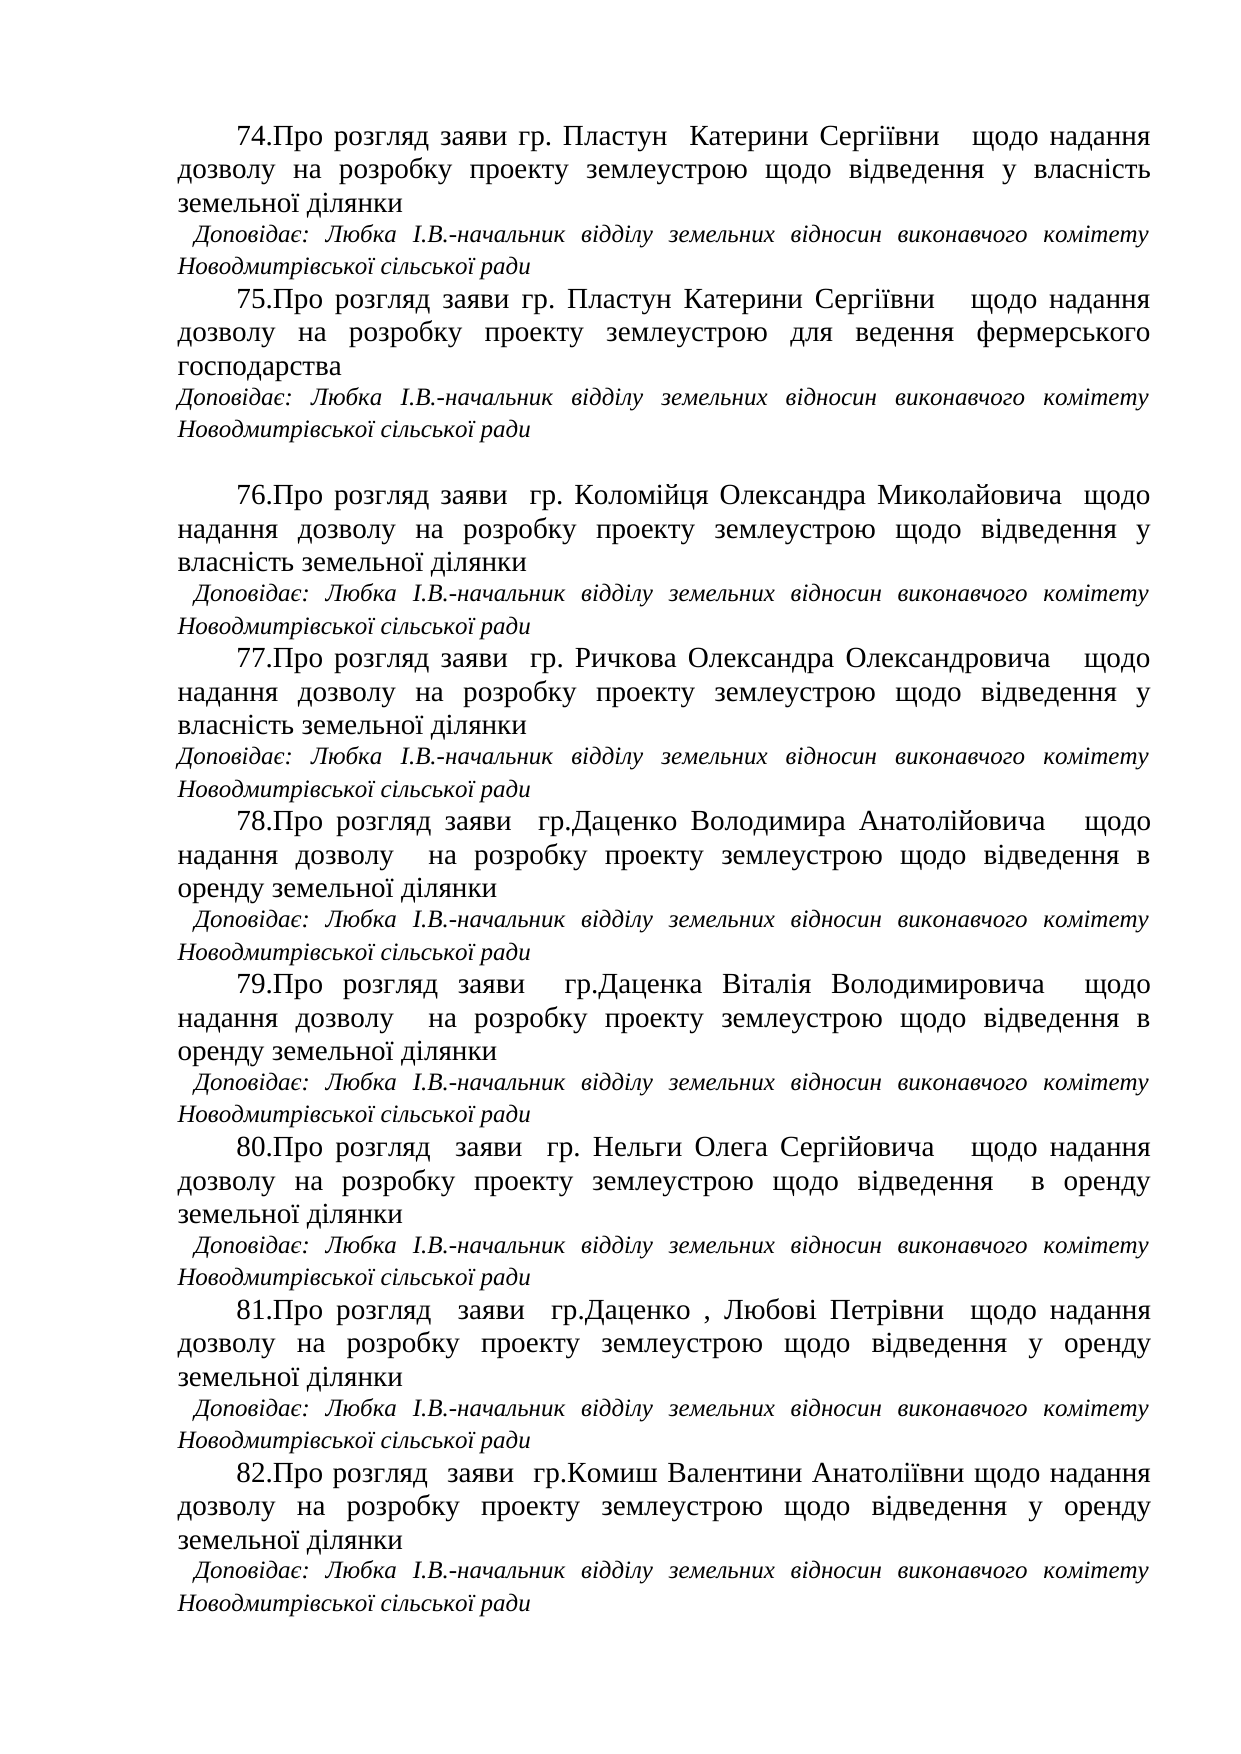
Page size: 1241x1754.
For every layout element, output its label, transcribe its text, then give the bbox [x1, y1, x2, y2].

text Доповідає: Любка І.В.-начальник відділу земельних відносин виконавчого комітету Новодмитрівської сільської ради [177, 1067, 1152, 1129]
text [177, 1556, 1152, 1618]
text 79.Про розгляд заяви гр.Даценка Віталія Володимировича щодо надання дозволу на розробку проекту землеустрою щодо відведення в оренду земельної ділянки [177, 966, 1152, 1067]
text 80.Про розгляд заяви гр. Нельги Олега Сергійовича щодо надання дозволу на розробку проекту землеустрою щодо відведення в оренду земельної ділянки [177, 1129, 1152, 1230]
text 77.Про розгляд заяви гр. Ричкова Олександра Олександровича щодо надання дозволу на розробку проекту землеустрою щодо відведення у власність земельної ділянки [177, 640, 1152, 741]
text Доповідає: Любка І.В.-начальник відділу земельних відносин виконавчого комітету Новодмитрівської сільської ради [177, 1393, 1152, 1455]
text 74.Про розгляд заяви гр. Пластун Катерини Сергіївни щодо надання дозволу на розробку проекту землеустрою щодо відведення у власність земельної ділянки [177, 118, 1152, 219]
text 78.Про розгляд заяви гр.Даценко Володимира Анатолійовича щодо надання дозволу на розробку проекту землеустрою щодо відведення в оренду земельної ділянки [177, 803, 1152, 904]
text 81.Про розгляд заяви гр.Даценко , Любові Петрівни щодо надання дозволу на розробку проекту землеустрою щодо відведення у оренду земельної ділянки [177, 1292, 1152, 1393]
text Доповідає: Любка І.В.-начальник відділу земельних відносин виконавчого комітету Новодмитрівської сільської ради [177, 1230, 1152, 1292]
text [177, 219, 1152, 281]
text Доповідає: Любка І.В.-начальник відділу земельних відносин виконавчого комітету Новодмитрівської сільської ради [177, 382, 1152, 444]
text 82.Про розгляд заяви гр.Комиш Валентини Анатоліївни щодо надання дозволу на розробку проекту землеустрою щодо відведення у оренду земельної ділянки [177, 1455, 1152, 1556]
text Доповідає: Любка І.В.-начальник відділу земельних відносин виконавчого комітету Новодмитрівської сільської ради [177, 904, 1152, 966]
text Доповідає: Любка І.В.-начальник відділу земельних відносин виконавчого комітету Новодмитрівської сільської ради [177, 578, 1152, 640]
text 75.Про розгляд заяви гр. Пластун Катерини Сергіївни щодо надання дозволу на розробку проекту землеустрою для ведення фермерського господарства [177, 281, 1152, 382]
text 76.Про розгляд заяви гр. Коломійця Олександра Миколайовича щодо надання дозволу на розробку проекту землеустрою щодо відведення у власність земельної ділянки [177, 477, 1152, 578]
text Доповідає: Любка І.В.-начальник відділу земельних відносин виконавчого комітету Новодмитрівської сільської ради [177, 741, 1152, 803]
